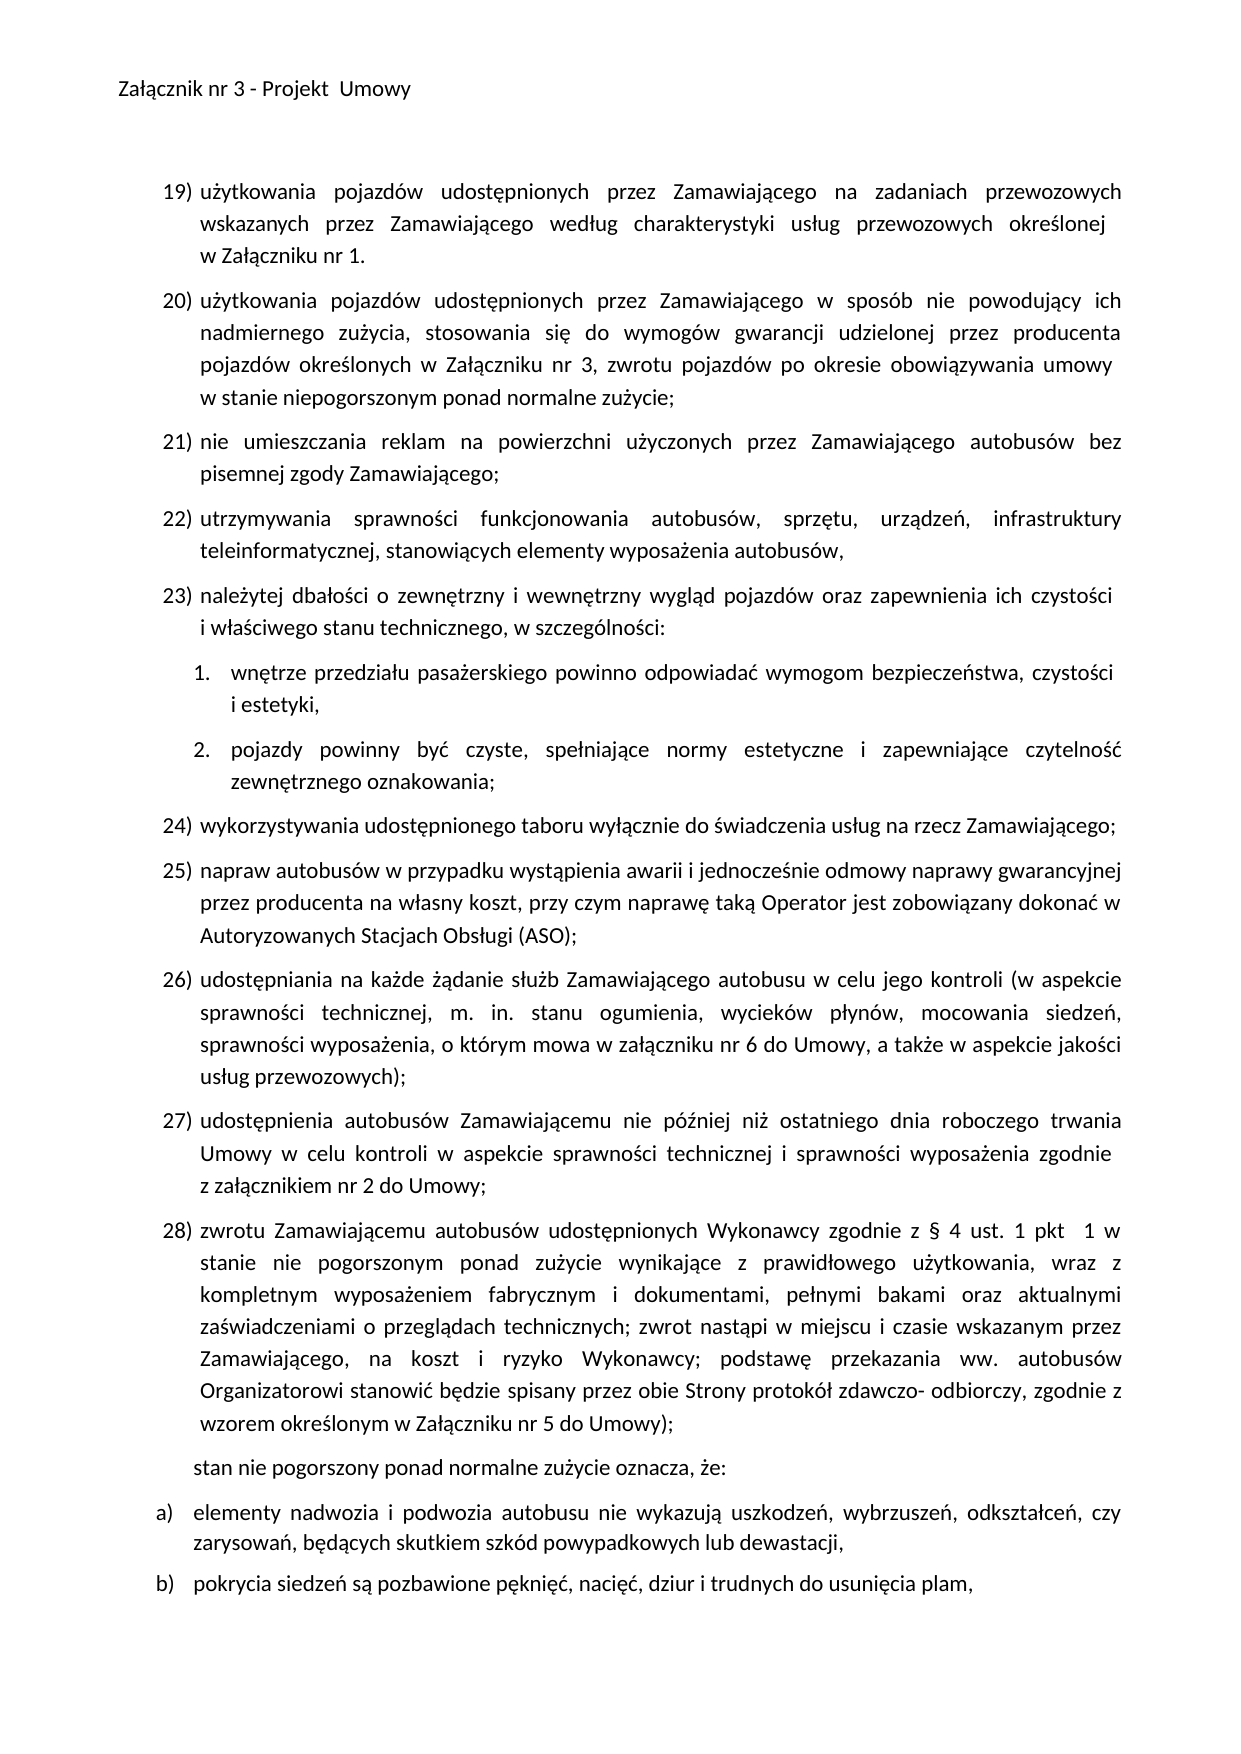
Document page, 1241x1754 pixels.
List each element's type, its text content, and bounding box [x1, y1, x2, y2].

list utrzymywania sprawności funkcjonowania autobusów, sprzętu, urządzeń, infrastruktury teleinformatycznej, stanowiących elementy wyposażenia autobusów, [162, 504, 1123, 564]
list użytkowania pojazdów udostępnionych przez Zamawiającego w sposób nie powodujący ich nadmiernego zużycia, stosowania się do wymogów gwarancji udzielonej przez producenta pojazdów określonych w Załączniku nr 3, zwrotu pojazdów po okresie obowiązywania umowy w stanie niepogorszonym ponad normalne zużycie; [162, 286, 1123, 411]
list nie umieszczania reklam na powierzchni użyczonych przez Zamawiającego autobusów bez pisemnej zgody Zamawiającego; [162, 427, 1123, 487]
list pojazdy powinny być czyste, spełniające normy estetyczne i zapewniające czytelność zewnętrznego oznakowania; [193, 735, 1123, 795]
list zwrotu Zamawiającemu autobusów udostępnionych Wykonawcy zgodnie z § 4 ust. 1 pkt 1 w stanie nie pogorszonym ponad zużycie wynikające z prawidłowego użytkowania, wraz z kompletnym wyposażeniem fabrycznym i dokumentami, pełnymi bakami oraz aktualnymi zaświadczeniami o przeglądach technicznych; zwrot nastąpi w miejscu i czasie wskazanym przez Zamawiającego, na koszt i ryzyko Wykonawcy; podstawę przekazania ww. autobusów Organizatorowi stanowić będzie spisany przez obie Strony protokół zdawczo- odbiorczy, zgodnie z wzorem określonym w Załączniku nr 5 do Umowy); [162, 1216, 1123, 1437]
list napraw autobusów w przypadku wystąpienia awarii i jednocześnie odmowy naprawy gwarancyjnej przez producenta na własny koszt, przy czym naprawę taką Operator jest zobowiązany dokonać w Autoryzowanych Stacjach Obsługi (ASO); [162, 856, 1123, 949]
list wnętrze przedziału pasażerskiego powinno odpowiadać wymogom bezpieczeństwa, czystości i estetyki, [193, 658, 1123, 718]
text stan nie pogorszony ponad normalne zużycie oznacza, że: [193, 1453, 1123, 1482]
list pokrycia siedzeń są pozbawione pęknięć, nacięć, dziur i trudnych do usunięcia plam, [156, 1569, 1123, 1597]
list użytkowania pojazdów udostępnionych przez Zamawiającego na zadaniach przewozowych wskazanych przez Zamawiającego według charakterystyki usług przewozowych określonej w Załączniku nr 1. [162, 177, 1123, 269]
list należytej dbałości o zewnętrzny i wewnętrzny wygląd pojazdów oraz zapewnienia ich czystości i właściwego stanu technicznego, w szczególności: [162, 581, 1123, 641]
list wykorzystywania udostępnionego taboru wyłącznie do świadczenia usług na rzecz Zamawiającego; [162, 812, 1123, 840]
list udostępniania na każde żądanie służb Zamawiającego autobusu w celu jego kontroli (w aspekcie sprawności technicznej, m. in. stanu ogumienia, wycieków płynów, mocowania siedzeń, sprawności wyposażenia, o którym mowa w załączniku nr 6 do Umowy, a także w aspekcie jakości usług przewozowych); [162, 965, 1123, 1090]
list udostępnienia autobusów Zamawiającemu nie później niż ostatniego dnia roboczego trwania Umowy w celu kontroli w aspekcie sprawności technicznej i sprawności wyposażenia zgodnie z załącznikiem nr 2 do Umowy; [162, 1107, 1123, 1199]
list elementy nadwozia i podwozia autobusu nie wykazują uszkodzeń, wybrzuszeń, odkształceń, czy zarysowań, będących skutkiem szkód powypadkowych lub dewastacji, [156, 1498, 1123, 1556]
